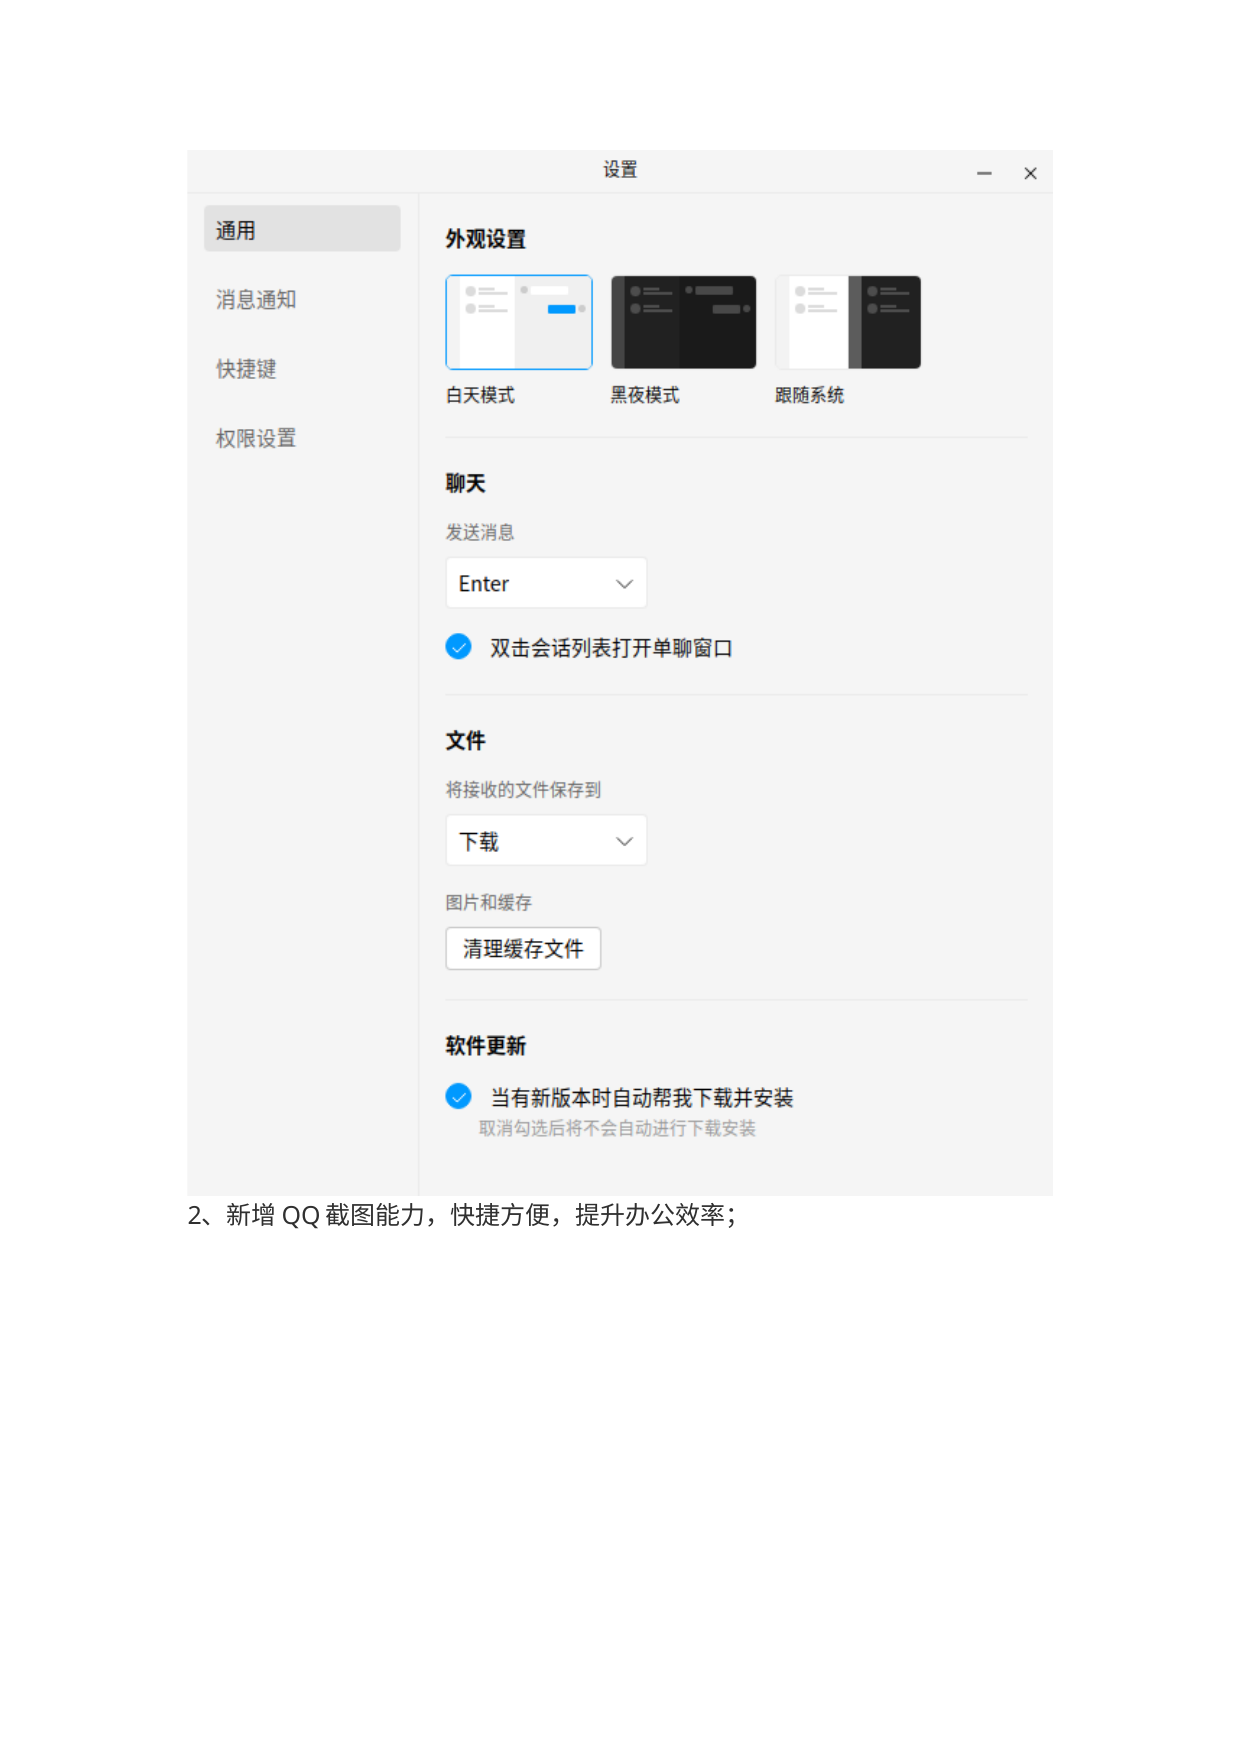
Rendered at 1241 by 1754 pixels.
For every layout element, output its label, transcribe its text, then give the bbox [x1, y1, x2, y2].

picture [187, 150, 1053, 1196]
text 2、新增QQ截图能力，快捷方便，提升办公效率； [187, 1196, 1053, 1231]
